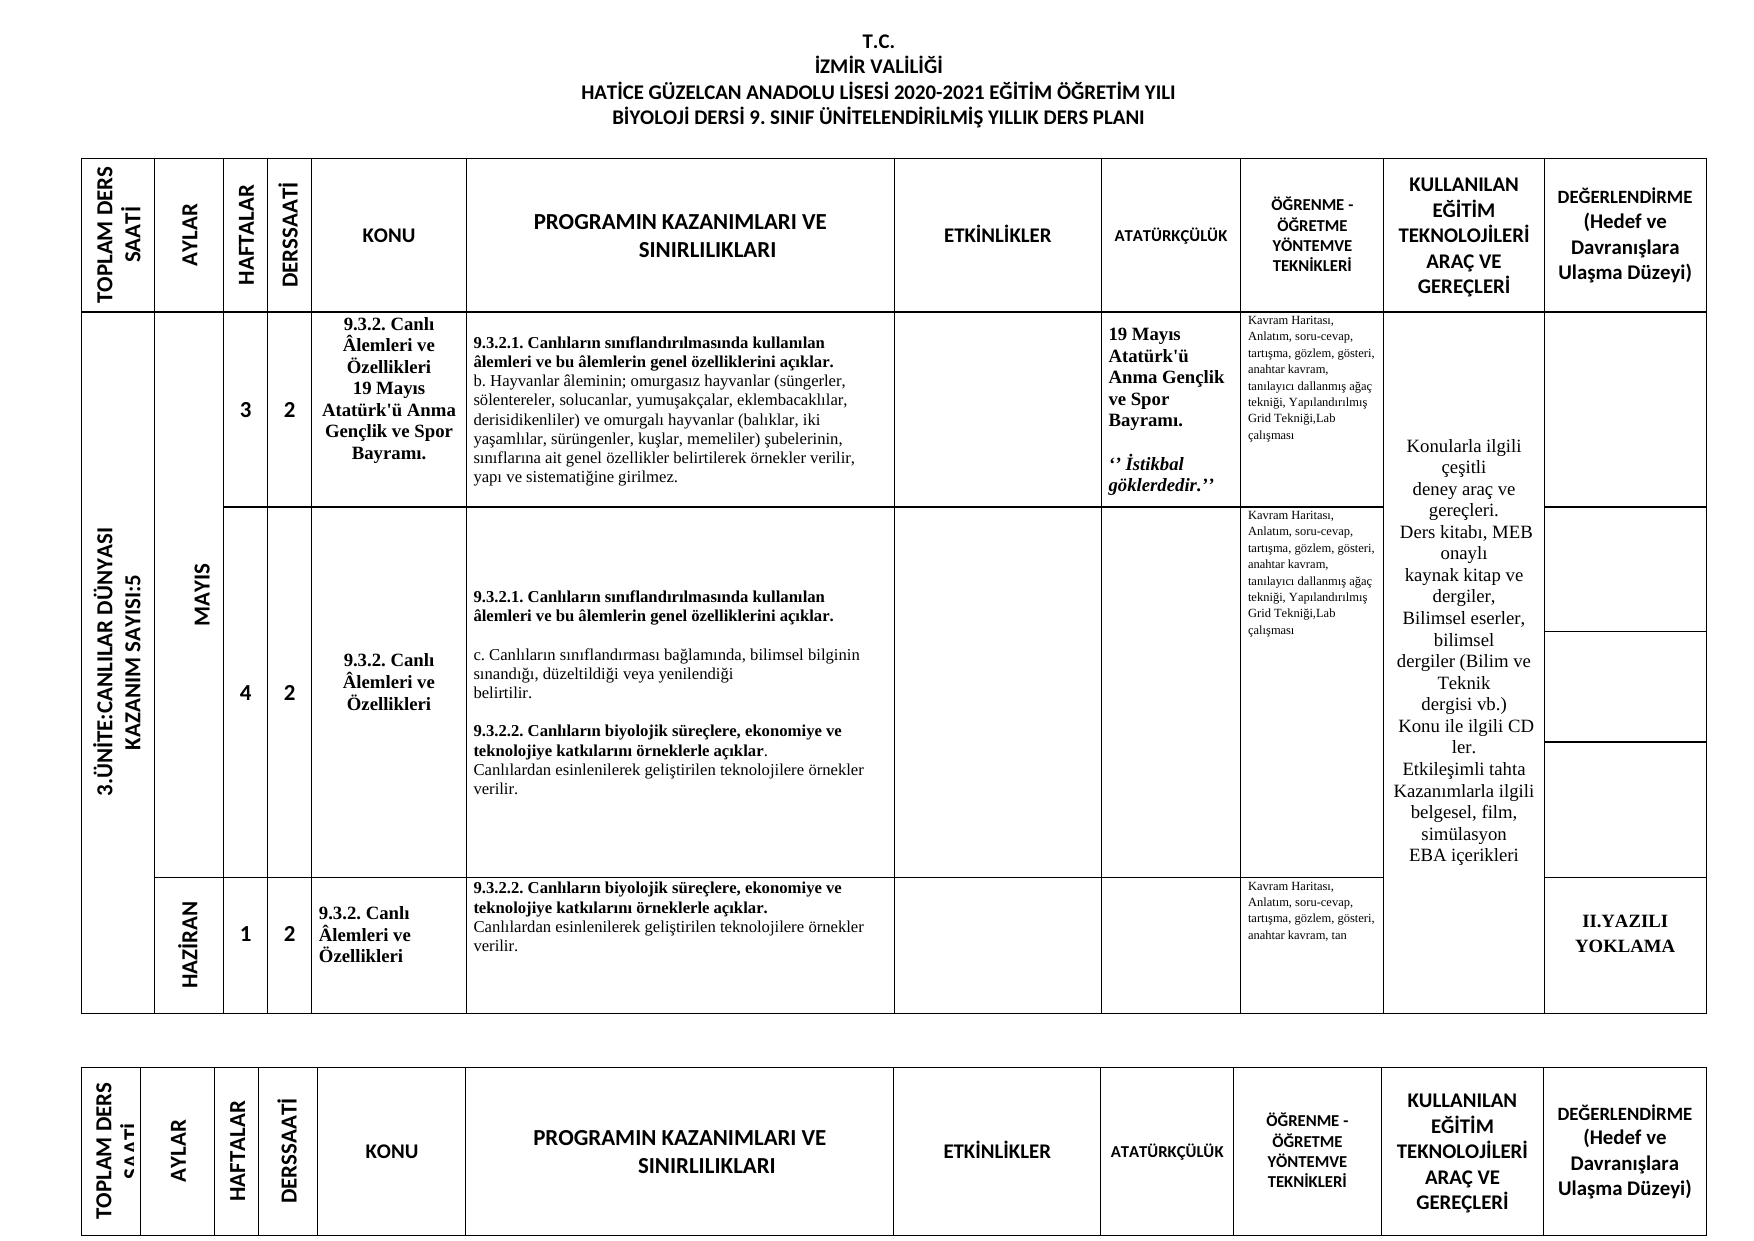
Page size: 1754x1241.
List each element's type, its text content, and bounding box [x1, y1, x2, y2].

table_header KULLANILAN EĞİTİM TEKNOLOJİLERİ ARAÇ VE GEREÇLERİ [1382, 1068, 1543, 1235]
table_cell [1545, 632, 1706, 741]
table_cell HAZİRAN [155, 878, 223, 1012]
table_cell 9.3.2. Canlı Âlemleri ve Özellikleri [312, 508, 466, 877]
table_header KONU [318, 1068, 465, 1235]
table_cell [1102, 508, 1240, 877]
table_cell KONU [312, 159, 466, 311]
table_cell 9.3.2. Canlı Âlemleri ve Özellikleri 19 Mayıs Atatürk'ü Anma Gençlik ve Spor Bayramı. [312, 313, 466, 506]
table_cell ATATÜRKÇÜLÜK [1102, 159, 1240, 311]
table_cell Kavram Haritası, Anlatım, soru-cevap, tartışma, gözlem, gösteri, anahtar kavram, tan [1241, 878, 1383, 1012]
table_cell [895, 878, 1101, 1012]
table_cell 1 [224, 878, 267, 1012]
table_header ÖĞRENME -ÖĞRETME YÖNTEMVE TEKNİKLERİ [1234, 1068, 1381, 1235]
table_cell 2 [268, 878, 311, 1012]
table_cell AYLAR [155, 159, 223, 311]
table_cell [1545, 743, 1706, 877]
table_cell PROGRAMIN KAZANIMLARI VE SINIRLILIKLARI [467, 159, 894, 311]
table_cell DEĞERLENDİRME (Hedef ve Davranışlara Ulaşma Düzeyi) [1545, 159, 1706, 311]
table_cell 3.ÜNİTE:CANLILAR DÜNYASI KAZANIM SAYISI:5 [82, 313, 154, 1012]
table_cell HAFTALAR [224, 159, 267, 311]
table_header HAFTALAR [215, 1068, 258, 1235]
table_cell 9.3.2.2. Canlıların biyolojik süreçlere, ekonomiye ve teknolojiye katkılarını örneklerle açıklar. Canlılardan esinlenilerek geliştirilen teknolojilere örnekler verilir. [467, 878, 894, 1012]
table_cell MAYIS [155, 313, 223, 877]
table_header PROGRAMIN KAZANIMLARI VE SINIRLILIKLARI [466, 1068, 893, 1235]
table_cell 4 [224, 508, 267, 877]
table_cell ÖĞRENME -ÖĞRETME YÖNTEMVE TEKNİKLERİ [1241, 159, 1383, 311]
table_cell TOPLAM DERS SAATİ [82, 159, 154, 311]
table_cell ETKİNLİKLER [895, 159, 1101, 311]
table_cell 19 Mayıs Atatürk'ü Anma Gençlik ve Spor Bayramı. ‘’ İstikbal göklerdedir.’’ [1102, 313, 1240, 506]
table_header DERSSAATİ [259, 1068, 317, 1235]
table_cell 9.3.2.1. Canlıların sınıflandırılmasında kullanılan âlemleri ve bu âlemlerin genel özelliklerini açıklar. c. Canlıların sınıflandırması bağlamında, bilimsel bilginin sınandığı, düzeltildiği veya yenilendiği belirtilir. 9.3.2.2. Canlıların biyolojik süreçlere, ekonomiye ve teknolojiye katkılarını örneklerle açıklar. Canlılardan esinlenilerek geliştirilen teknolojilere örnekler verilir. [467, 508, 894, 877]
table_cell [895, 313, 1101, 506]
table_header AYLAR [141, 1068, 214, 1235]
table_header TOPLAM DERS SAATİ [82, 1068, 140, 1235]
table_cell 2 [268, 508, 311, 877]
table_cell KULLANILAN EĞİTİM TEKNOLOJİLERİ ARAÇ VE GEREÇLERİ [1384, 159, 1544, 311]
table_cell [895, 508, 1101, 877]
table_cell 3 [224, 313, 267, 506]
table_header ETKİNLİKLER [894, 1068, 1100, 1235]
table_cell 9.3.2. Canlı Âlemleri ve Özellikleri [312, 878, 466, 1012]
table_cell 2 [268, 313, 311, 506]
table_header DEĞERLENDİRME (Hedef ve Davranışlara Ulaşma Düzeyi) [1544, 1068, 1706, 1235]
table_cell [1545, 508, 1706, 631]
table_cell DERSSAATİ [268, 159, 311, 311]
table_cell [1102, 878, 1240, 1012]
table_cell II.YAZILI YOKLAMA [1545, 878, 1706, 1012]
table_header ATATÜRKÇÜLÜK [1101, 1068, 1233, 1235]
table_cell [1545, 313, 1706, 506]
